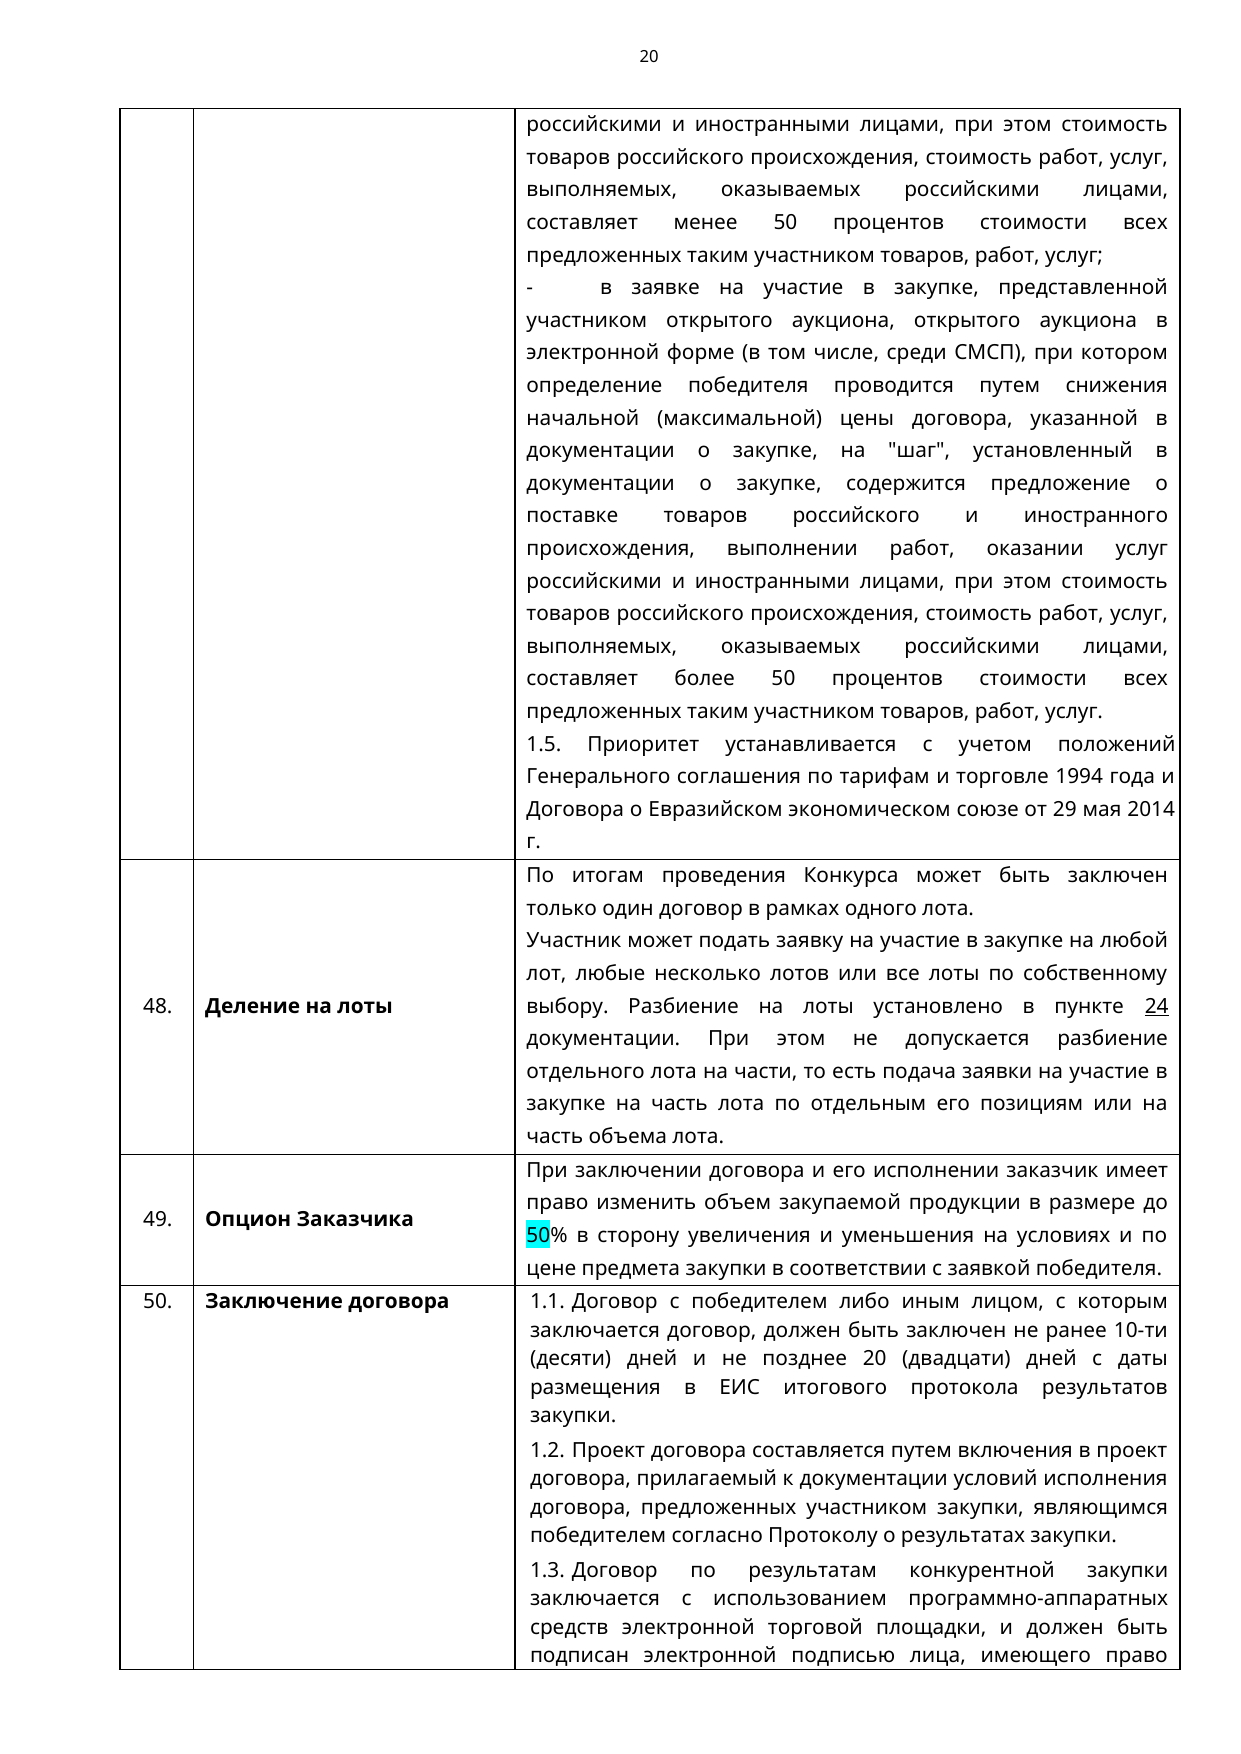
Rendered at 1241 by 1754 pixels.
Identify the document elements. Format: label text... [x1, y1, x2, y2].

table_cell По итогам проведения Конкурса может быть заключен только один договор в рамках одного лота. Участник может подать заявку на участие в закупке на любой лот, любые несколько лотов или все лоты по собственному выбору. Разбиение на лоты установлено в пункте 24 документации. При этом не допускается разбиение отдельного лота на части, то есть подача заявки на участие в закупке на часть лота по отдельным его позициям или на часть объема лота. [516, 860, 1179, 1154]
table_cell Деление на лоты [194, 860, 514, 1154]
table_cell [121, 860, 193, 1154]
table_cell Опцион Заказчика [194, 1155, 514, 1285]
table_cell Заключение договора [194, 1286, 514, 1669]
table_cell [121, 109, 193, 859]
table_cell [121, 1155, 193, 1285]
table_cell [121, 1286, 193, 1669]
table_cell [516, 1286, 1179, 1669]
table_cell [516, 109, 1179, 859]
table_cell При заключении договора и его исполнении заказчик имеет право изменить объем закупаемой продукции в размере до 50% в сторону увеличения и уменьшения на условиях и по цене предмета закупки в соответствии с заявкой победителя. [516, 1155, 1179, 1285]
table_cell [194, 109, 514, 859]
